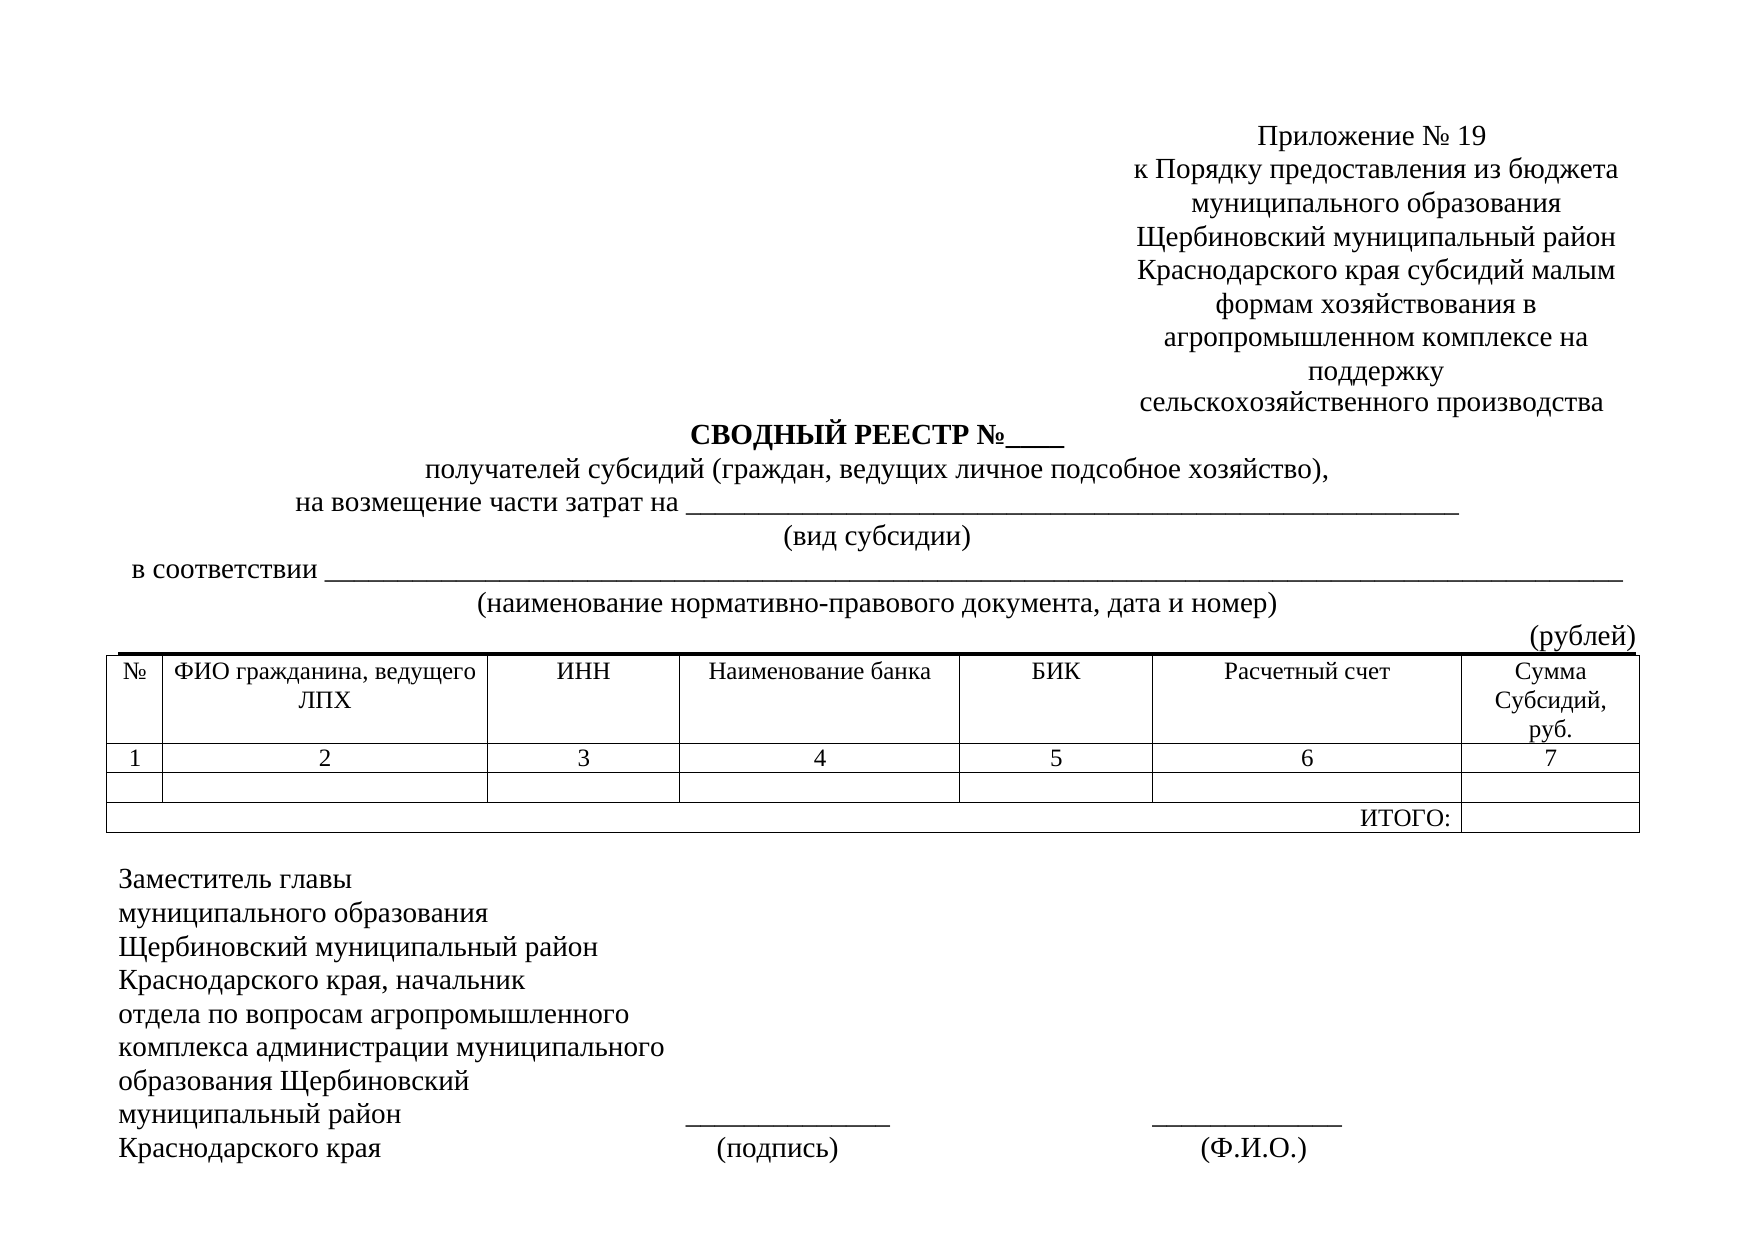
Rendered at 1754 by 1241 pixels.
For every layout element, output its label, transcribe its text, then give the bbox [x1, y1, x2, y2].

text комплекса администрации муниципального [118, 1029, 1636, 1063]
text Щербиновский муниципальный район [1107, 219, 1645, 252]
table_header Расчетный счет [1153, 656, 1461, 742]
table_cell [1462, 773, 1639, 802]
table_cell [1153, 773, 1461, 802]
text образования Щербиновский [118, 1063, 1636, 1096]
text Краснодарского края субсидий малым [1107, 252, 1645, 286]
table_cell 3 [488, 744, 679, 772]
text получателей субсидий (граждан, ведущих личное подсобное хозяйство), [118, 451, 1636, 484]
table_cell ИТОГО: [107, 803, 1461, 832]
table_cell [163, 773, 487, 802]
text Приложение № 19 [1107, 118, 1636, 152]
text Щербиновский муниципальный район [118, 929, 1636, 962]
table_header Сумма Субсидий, руб. [1462, 656, 1639, 742]
text муниципальный район ______________ _____________ [118, 1096, 1636, 1130]
table_cell [680, 773, 959, 802]
table_cell 7 [1462, 744, 1639, 772]
table_cell [107, 773, 162, 802]
table_header № [107, 656, 162, 742]
text (вид субсидии) [118, 518, 1636, 551]
table_cell 4 [680, 744, 959, 772]
text муниципального образования [118, 895, 1636, 929]
text СВОДНЫЙ РЕЕСТР №____ [118, 417, 1636, 451]
text на возмещение части затрат на _____________________________________________________ [118, 484, 1636, 518]
text Краснодарского края, начальник [118, 962, 1636, 996]
text отдела по вопросам агропромышленного [118, 996, 1636, 1029]
table_cell 2 [163, 744, 487, 772]
text муниципального образования [1107, 185, 1645, 219]
table_cell [1462, 803, 1639, 832]
table_header ИНН [488, 656, 679, 742]
table_header ФИО гражданина, ведущего ЛПХ [163, 656, 487, 742]
table_cell [960, 773, 1152, 802]
table_cell [488, 773, 679, 802]
text формам хозяйствования в агропромышленном комплексе на поддержку [1107, 286, 1645, 386]
table_cell 1 [107, 744, 162, 772]
table_cell 5 [960, 744, 1152, 772]
table_cell 6 [1153, 744, 1461, 772]
text сельскохозяйственного производства [1107, 386, 1636, 417]
text к Порядку предоставления из бюджета [1107, 152, 1645, 185]
text (наименование нормативно-правового документа, дата и номер) [118, 585, 1636, 618]
text в соответствии _________________________________________________________________________________________ [118, 551, 1636, 585]
table_header Наименование банка [680, 656, 959, 742]
text Заместитель главы [118, 862, 1636, 895]
table_header БИК [960, 656, 1152, 742]
text (рублей) [118, 618, 1636, 652]
text Краснодарского края (подпись) (Ф.И.О.) [118, 1130, 1636, 1163]
